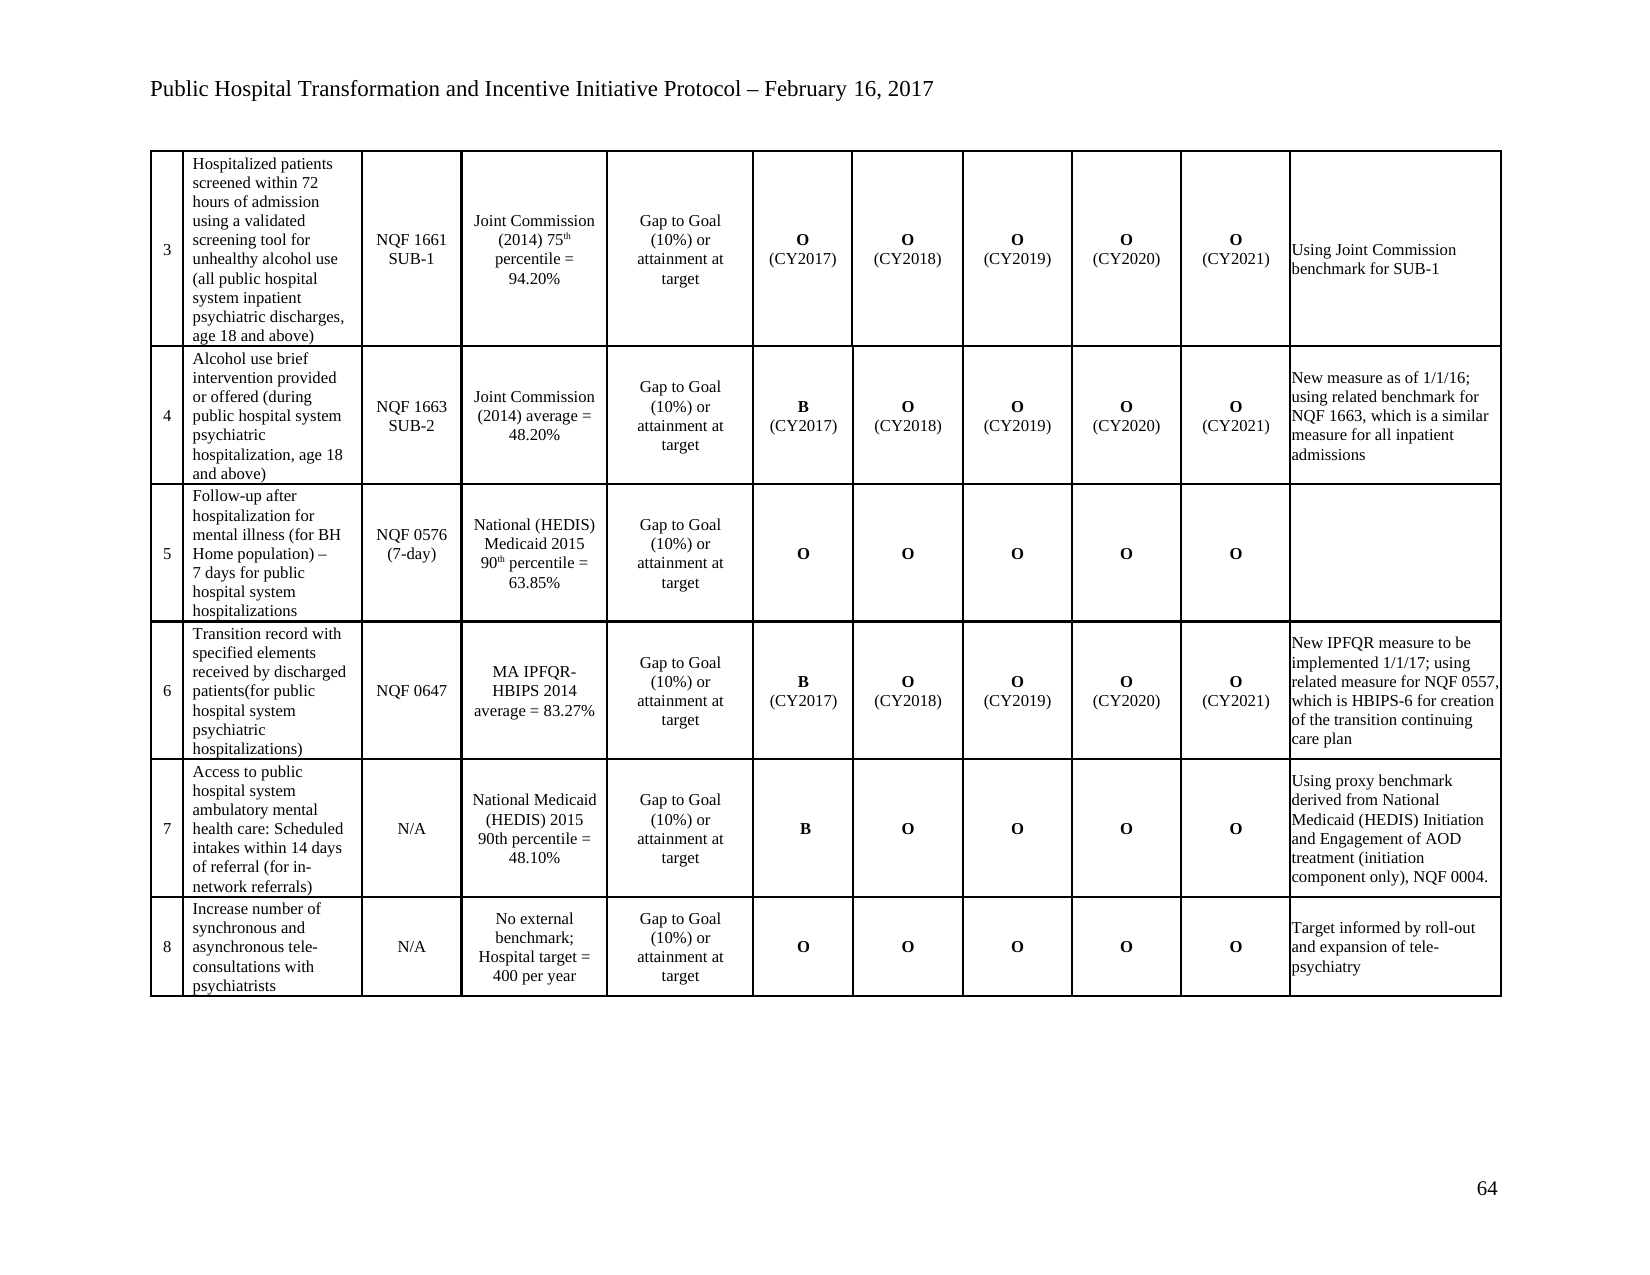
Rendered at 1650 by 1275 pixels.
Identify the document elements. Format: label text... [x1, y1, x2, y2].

table_cell Hospitalized patients screened within 72 hours of admission using a validated screening tool for unhealthy alcohol use (all public hospital system inpatient psychiatric discharges, age 18 and above) [184, 152, 361, 345]
table_cell O (CY2019) [964, 347, 1071, 483]
table_cell O (CY2021) [1182, 152, 1289, 345]
table_cell O (CY2020) [1073, 152, 1180, 345]
table_cell Target informed by roll-out and expansion of tele-psychiatry [1291, 898, 1500, 995]
table_cell Increase number of synchronous and asynchronous tele-consultations with psychiatrists [184, 898, 361, 995]
table_cell Joint Commission (2014) average = 48.20% [463, 347, 606, 483]
table_cell Gap to Goal (10%) or attainment at target [608, 347, 752, 483]
table_cell Using proxy benchmark derived from National Medicaid (HEDIS) Initiation and Engagement of AOD treatment (initiation component only), NQF 0004. [1291, 760, 1500, 896]
table_cell N/A [363, 898, 460, 995]
table_cell Joint Commission (2014) 75th percentile = 94.20% [463, 152, 606, 345]
table_cell O (CY2020) [1073, 623, 1180, 758]
table_cell Transition record with specified elements received by discharged patients(for public hospital system psychiatric hospitalizations) [184, 623, 361, 758]
table_cell Using Joint Commission benchmark for SUB-1 [1291, 152, 1500, 345]
table_cell NQF 0576 (7-day) [363, 485, 460, 620]
table_cell Follow-up after hospitalization for mental illness (for BH Home population) – 7 days for public hospital system hospitalizations [184, 485, 361, 620]
table_cell O [1073, 760, 1180, 896]
table_cell 4 [152, 347, 182, 483]
table_cell 6 [152, 623, 182, 758]
table_cell Access to public hospital system ambulatory mental health care: Scheduled intakes within 14 days of referral (for in-network referrals) [184, 760, 361, 896]
table_cell O [964, 760, 1071, 896]
table_cell O [1073, 898, 1180, 995]
table_cell O [754, 898, 852, 995]
table_cell N/A [363, 760, 460, 896]
table_cell O [854, 760, 962, 896]
table_cell National Medicaid (HEDIS) 2015 90th percentile = 48.10% [463, 760, 606, 896]
table_cell O [964, 485, 1071, 620]
table_cell NQF 1661 SUB-1 [363, 152, 460, 345]
table_cell Gap to Goal (10%) or attainment at target [608, 485, 752, 620]
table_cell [608, 898, 752, 995]
table_cell O [1182, 898, 1289, 995]
table_cell O [854, 898, 962, 995]
table_cell O (CY2021) [1182, 347, 1289, 483]
table_cell 8 [152, 898, 182, 995]
table_cell New measure as of 1/1/16; using related benchmark for NQF 1663, which is a similar measure for all inpatient admissions [1291, 347, 1500, 483]
table_cell O (CY2018) [854, 623, 962, 758]
table_cell Gap to Goal (10%) or attainment at target [608, 152, 752, 345]
table_cell B (CY2017) [754, 347, 852, 483]
table_cell No external benchmark; Hospital target = 400 per year [463, 898, 606, 995]
table_cell [1291, 485, 1500, 620]
table_cell O [1182, 760, 1289, 896]
table_cell O [964, 898, 1071, 995]
table_cell O (CY2018) [854, 347, 962, 483]
table_cell B (CY2017) [754, 623, 852, 758]
table_cell O [754, 485, 852, 620]
table_cell New IPFQR measure to be implemented 1/1/17; using related measure for NQF 0557, which is HBIPS-6 for creation of the transition continuing care plan [1291, 623, 1500, 758]
table_cell National (HEDIS) Medicaid 2015 90th percentile = 63.85% [463, 485, 606, 620]
table_cell O [1182, 485, 1289, 620]
table_cell O (CY2021) [1182, 623, 1289, 758]
table_cell O [1073, 485, 1180, 620]
table_cell O (CY2018) [853, 152, 962, 345]
table_cell O (CY2019) [964, 152, 1071, 345]
table_cell 3 [152, 152, 182, 345]
table_cell Gap to Goal (10%) or attainment at target [608, 623, 752, 758]
table_cell Gap to Goal (10%) or attainment at target [608, 760, 752, 896]
table_cell O (CY2020) [1073, 347, 1180, 483]
table_cell MA IPFQR-HBIPS 2014 average = 83.27% [463, 623, 606, 758]
table_cell O (CY2017) [754, 152, 851, 345]
table_cell NQF 0647 [363, 623, 460, 758]
table_cell B [754, 760, 852, 896]
table_cell O (CY2019) [964, 623, 1071, 758]
table_cell 5 [152, 485, 182, 620]
table_cell Alcohol use brief intervention provided or offered (during public hospital system psychiatric hospitalization, age 18 and above) [184, 347, 361, 483]
table_cell 7 [152, 760, 182, 896]
table_cell O [854, 485, 962, 620]
table_cell NQF 1663 SUB-2 [363, 347, 460, 483]
